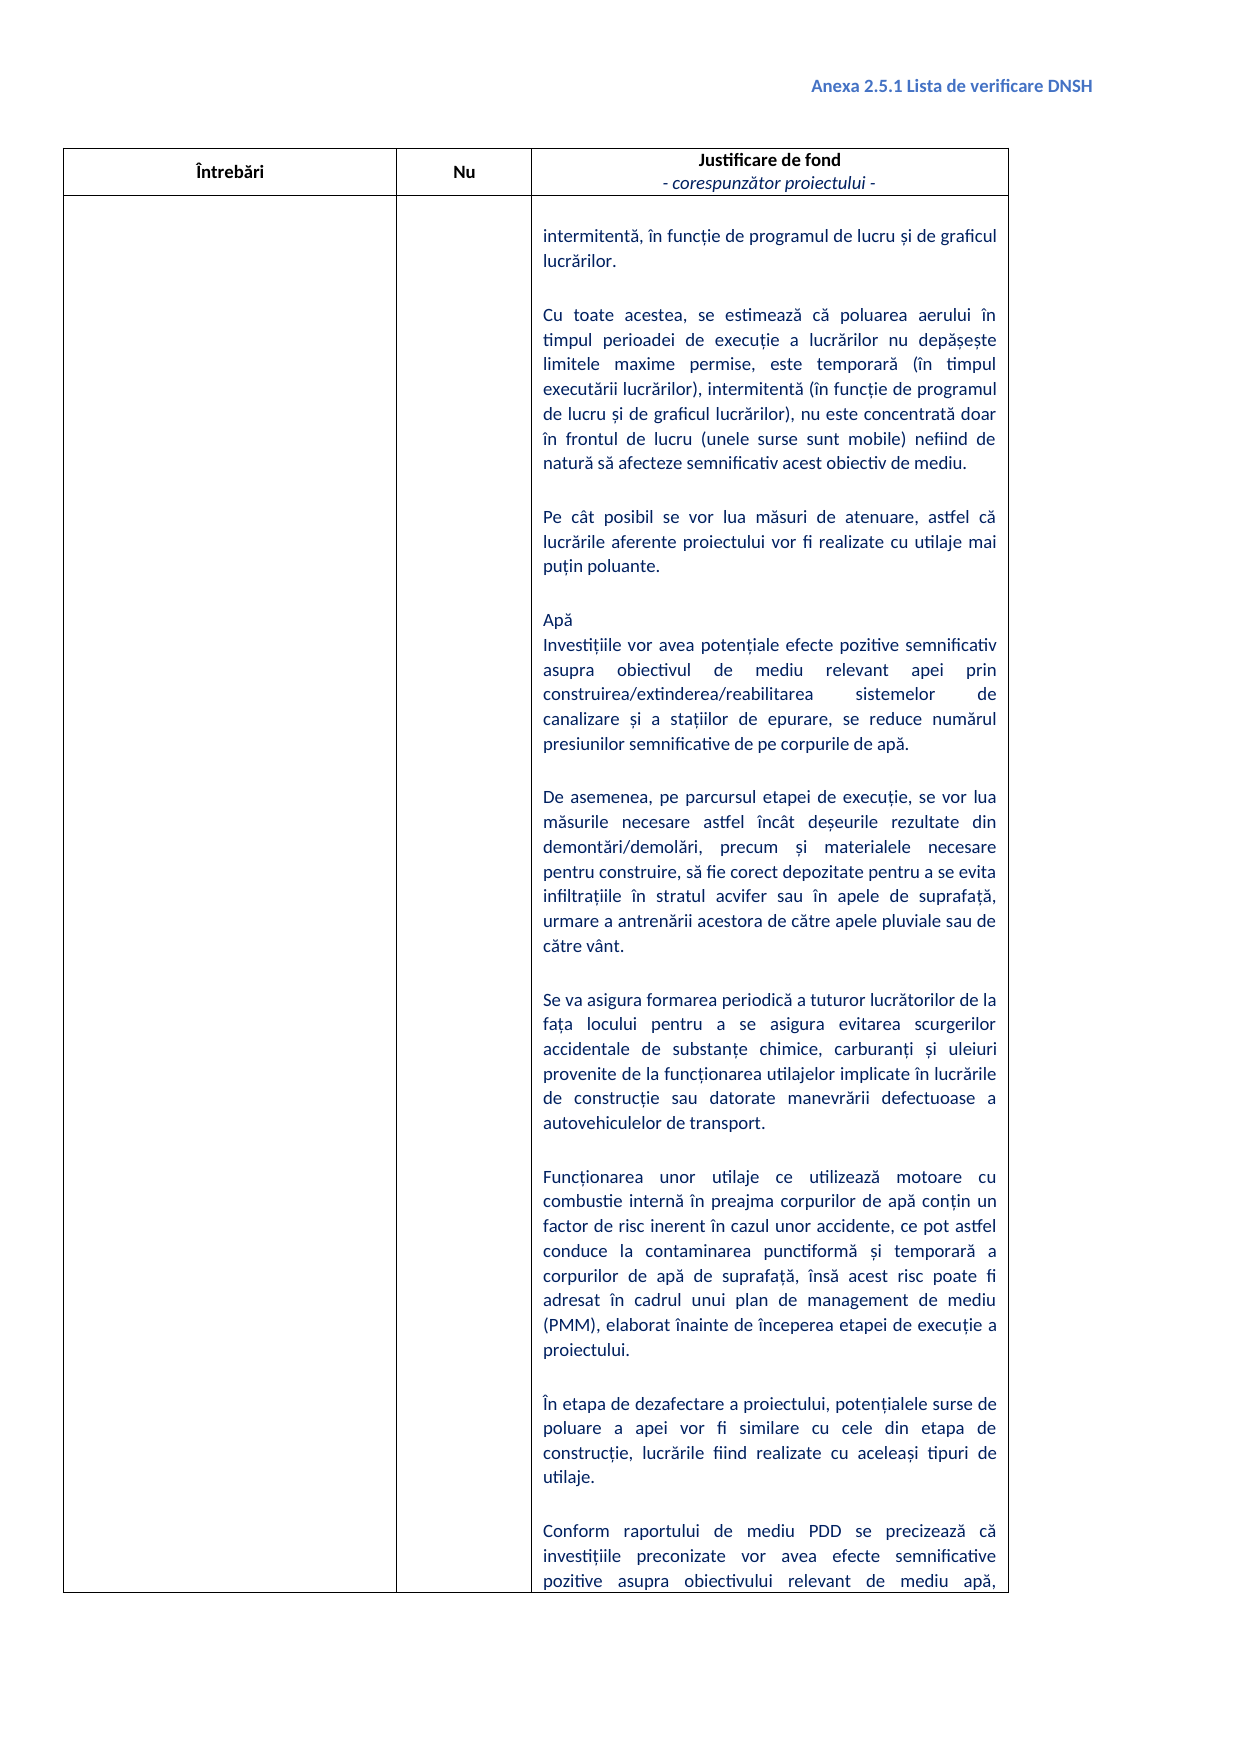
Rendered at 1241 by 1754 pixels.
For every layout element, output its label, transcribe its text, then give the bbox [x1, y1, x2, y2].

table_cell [532, 196, 1008, 1592]
table_header Nu [397, 149, 531, 194]
table_header Întrebări [64, 149, 396, 194]
table_header Justificare de fond - corespunzător proiectului - [532, 149, 1008, 194]
table_cell X [397, 196, 531, 1592]
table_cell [64, 196, 396, 1592]
